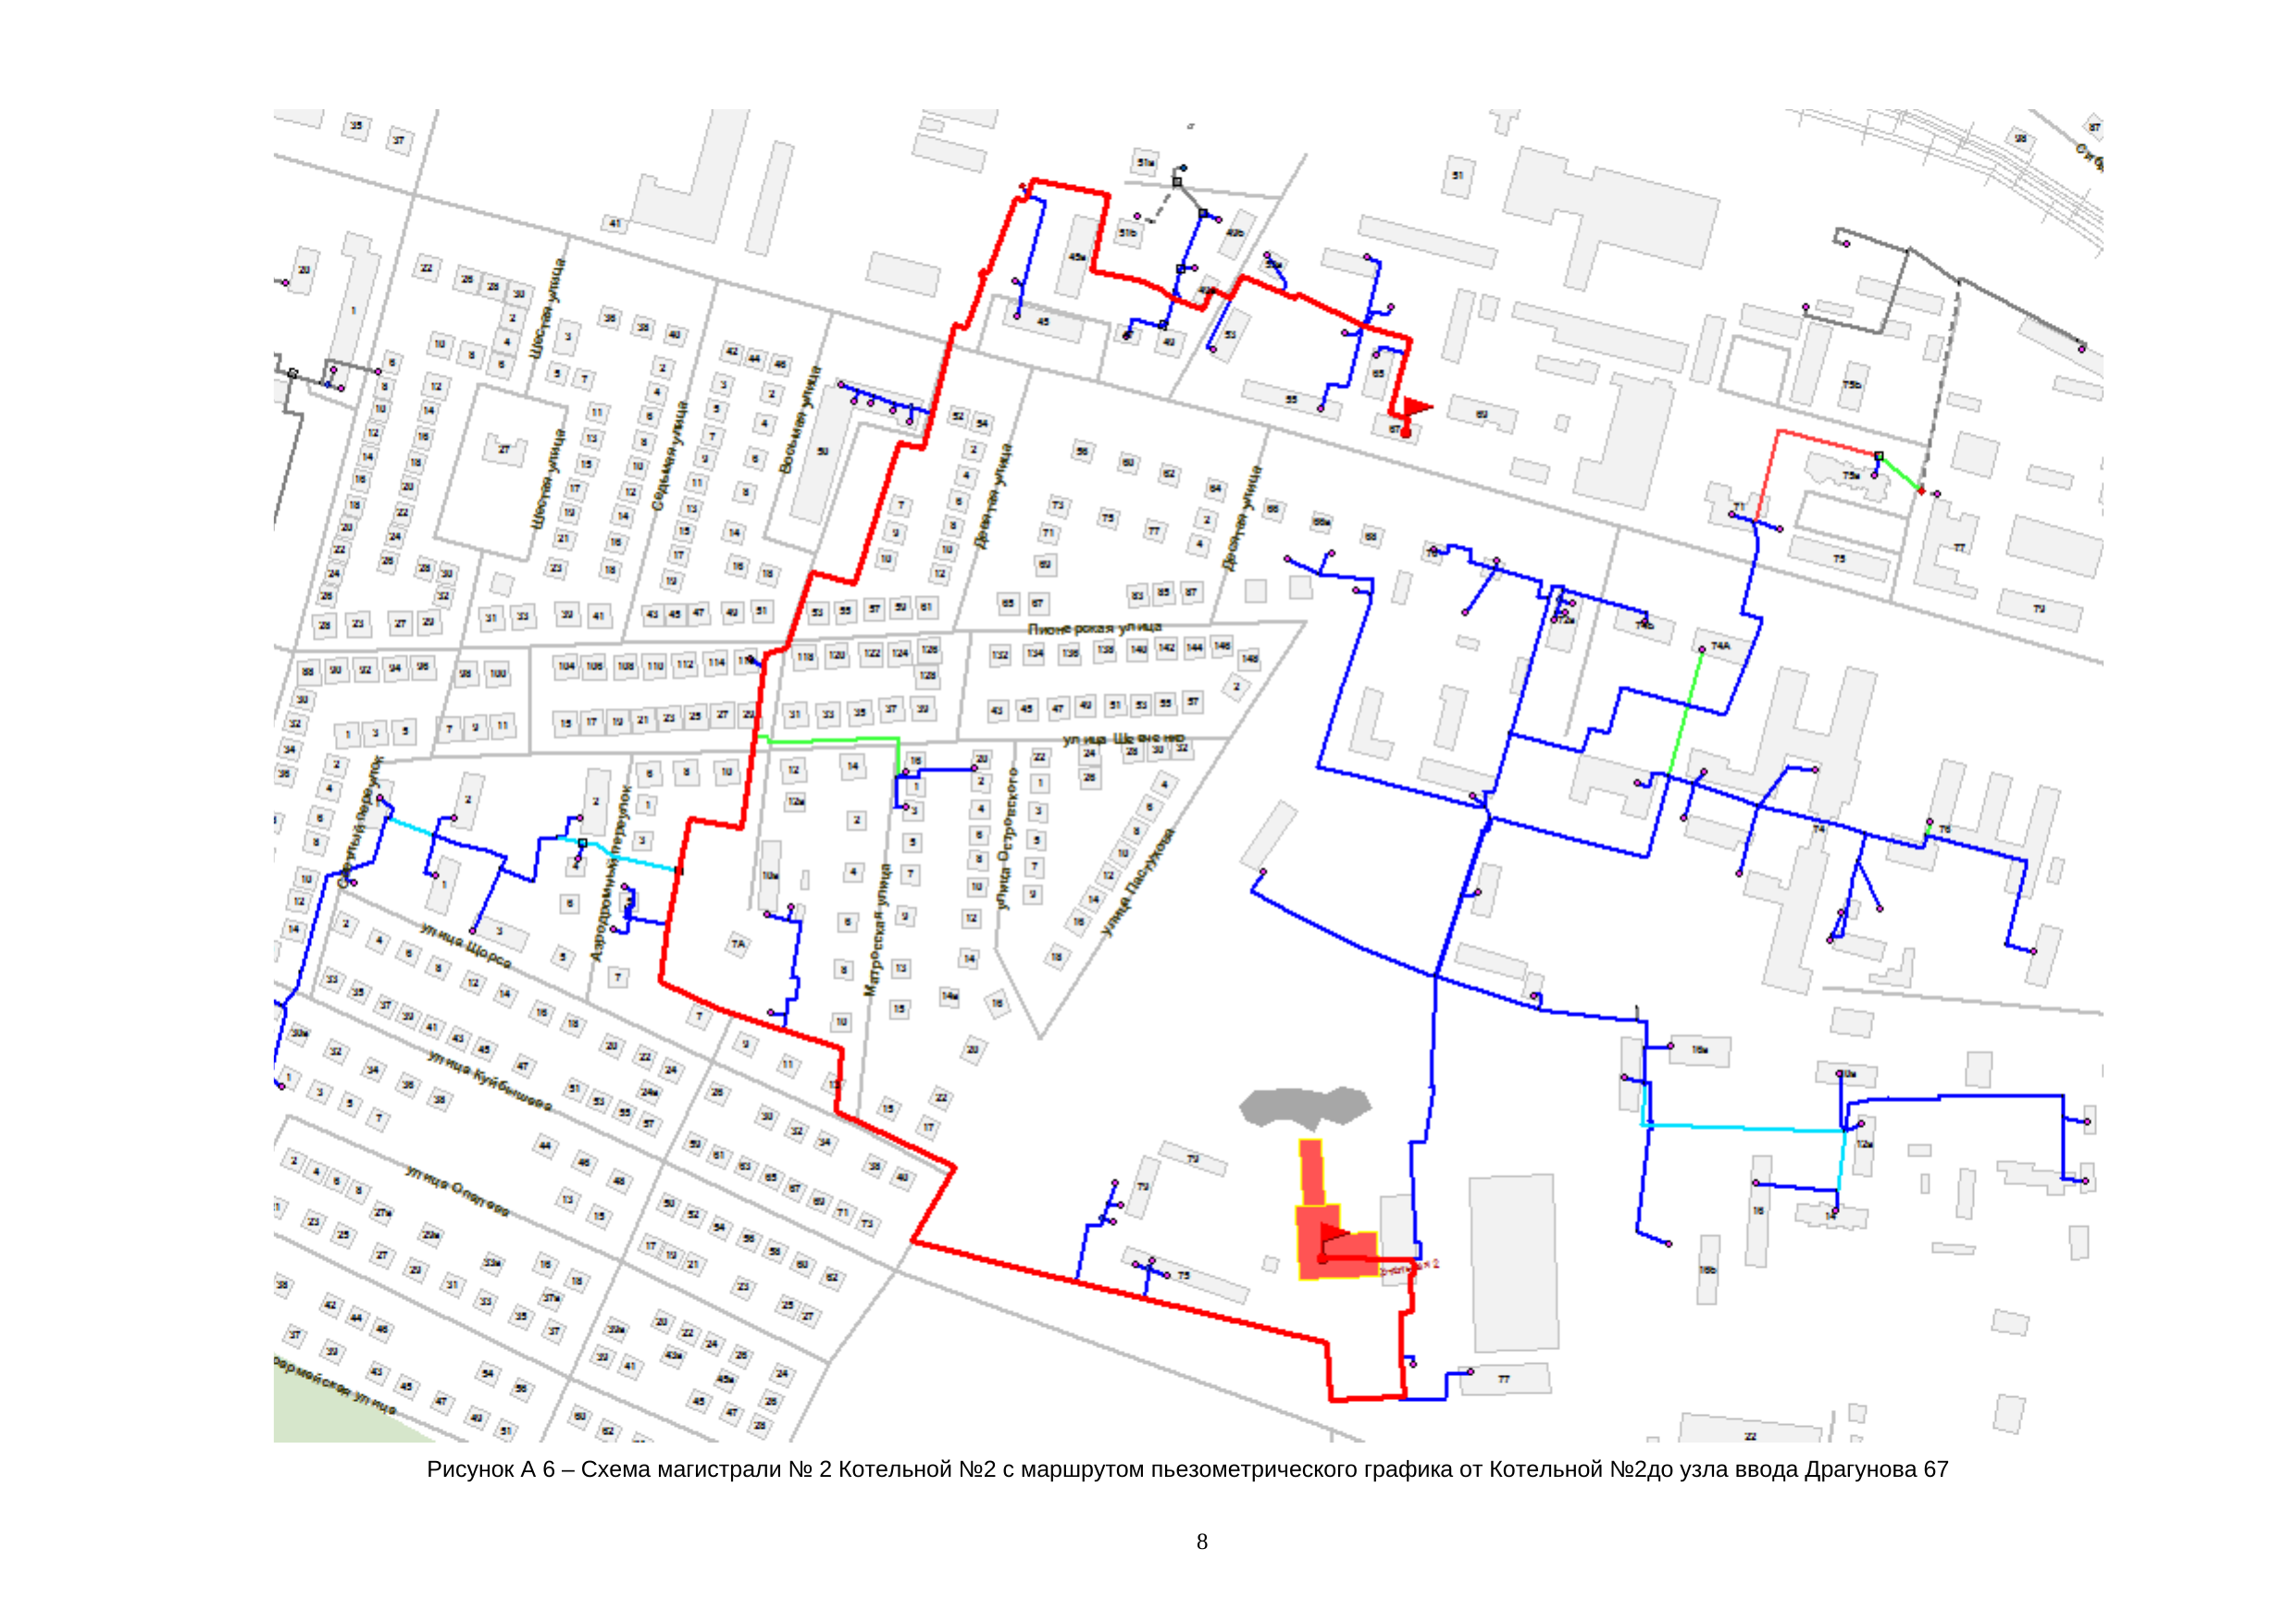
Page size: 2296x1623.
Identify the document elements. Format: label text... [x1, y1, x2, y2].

picture [273, 109, 2104, 1443]
